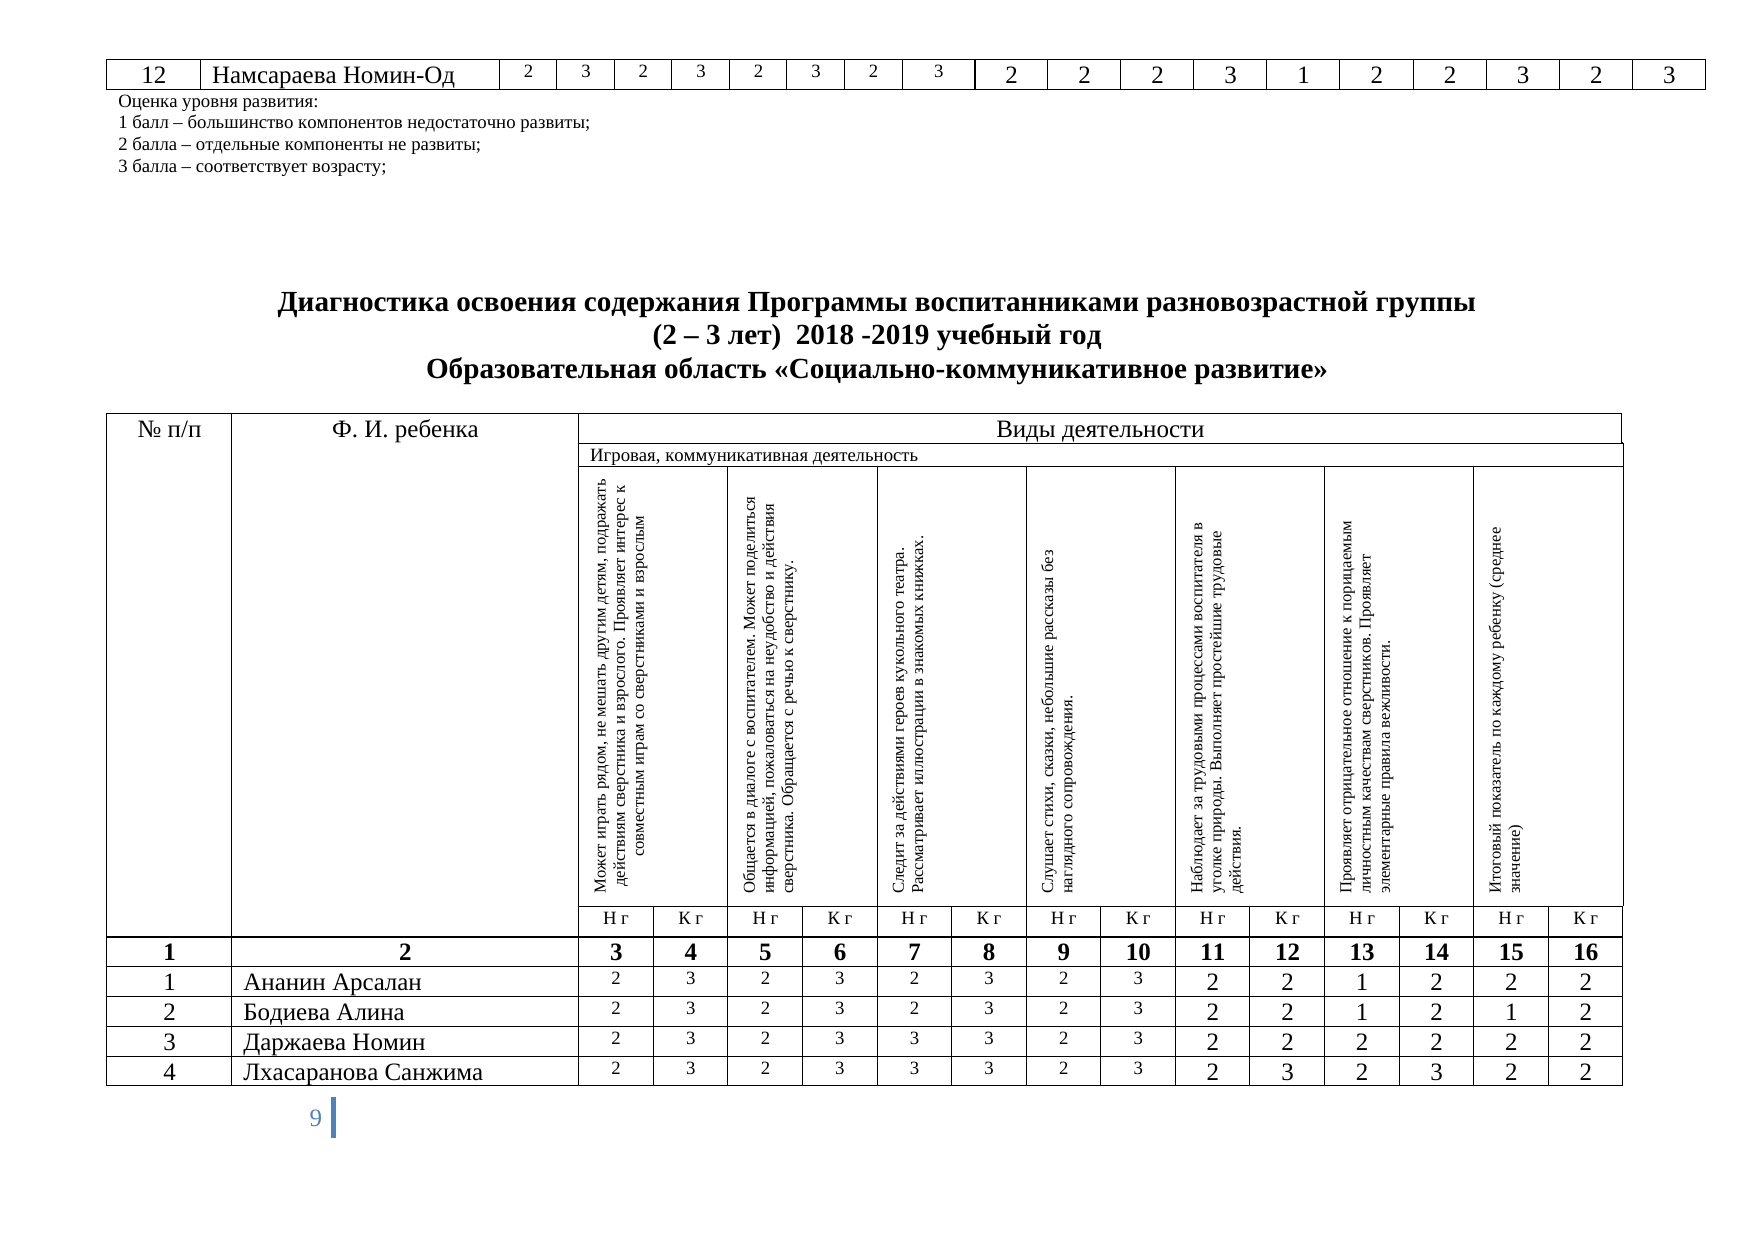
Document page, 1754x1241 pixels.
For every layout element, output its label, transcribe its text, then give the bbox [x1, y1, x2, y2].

table_cell Н г [579, 907, 653, 936]
table_cell 13 [1325, 938, 1399, 966]
table_cell 3 [803, 997, 877, 1026]
text Образовательная область «Социально-коммуникативное развитие» [118, 351, 1636, 384]
table_cell Даржаева Номин [232, 1027, 578, 1056]
table_cell Бодиева Алина [232, 997, 578, 1026]
table_cell 2 [1176, 997, 1249, 1026]
table_cell 1 [1325, 967, 1399, 996]
text 3 балла – соответствует возрасту; [118, 154, 1636, 176]
table_cell Слушает стихи, сказки, небольшие рассказы без наглядного сопровождения. [1027, 467, 1175, 906]
table_cell 3 [1101, 1027, 1175, 1056]
table_cell 2 [728, 1057, 802, 1085]
table_cell Следит за действиями героев кукольного театра. Рассматривает иллюстрации в знакомых книжках. [878, 467, 1026, 906]
table_cell 2 [579, 967, 653, 996]
table_cell 15 [1474, 938, 1548, 966]
table_cell 2 [1400, 997, 1473, 1026]
table_cell 1 [1325, 997, 1399, 1026]
table_cell 2 [878, 967, 951, 996]
table_cell Н г [1474, 907, 1548, 936]
table_cell 2 [500, 60, 556, 89]
table_cell 2 [1027, 1027, 1100, 1056]
table_cell К г [1400, 907, 1473, 936]
table_cell 2 [1250, 1027, 1324, 1056]
table_cell Н г [728, 907, 802, 936]
table_cell К г [952, 907, 1026, 936]
table_cell Может играть рядом, не мешать другим детям, подражать действиям сверстника и взрослого. Проявляет интерес к совместным играм со сверстниками и взрослым [579, 467, 727, 906]
table_cell 2 [730, 60, 786, 89]
table_cell 3 [1250, 1057, 1324, 1085]
table_cell Общается в диалоге с воспитателем. Может поделиться информацией, пожаловаться на неудобство и действия сверстника. Обращается с речью к сверстнику. [728, 467, 877, 906]
table_cell 2 [1400, 967, 1473, 996]
table_cell 3 [952, 967, 1026, 996]
table_cell 5 [728, 938, 802, 966]
table_cell 3 [952, 997, 1026, 1026]
table_cell 3 [878, 1057, 951, 1085]
text Оценка уровня развития: [118, 90, 1636, 111]
table_cell 2 [1474, 1057, 1548, 1085]
table_cell 2 [1250, 967, 1324, 996]
table_cell 12 [1250, 938, 1324, 966]
table_header Виды деятельности [579, 414, 1621, 443]
table_cell 2 [1560, 60, 1632, 89]
table_cell 2 [579, 1027, 653, 1056]
table_cell 2 [1027, 1057, 1100, 1085]
table_cell 2 [845, 60, 902, 89]
table_cell 2 [1549, 1027, 1622, 1056]
table_cell 3 [654, 1057, 727, 1085]
table_cell 14 [1400, 938, 1473, 966]
table_cell 1 [107, 967, 231, 996]
table_cell 2 [579, 1057, 653, 1085]
table_cell К г [1549, 907, 1622, 936]
table_cell 10 [1101, 938, 1175, 966]
table_cell К г [1250, 907, 1324, 936]
table_cell 2 [615, 60, 671, 89]
table_cell 2 [1176, 967, 1249, 996]
table_cell 1 [107, 938, 231, 966]
table_cell 3 [1194, 60, 1266, 89]
table_cell 3 [803, 1057, 877, 1085]
table_cell 3 [672, 60, 729, 89]
table_cell Ананин Арсалан [232, 967, 578, 996]
table_cell 2 [728, 967, 802, 996]
table_cell 3 [654, 997, 727, 1026]
table_cell 3 [1633, 60, 1705, 89]
table_cell Н г [1027, 907, 1100, 936]
text 1 балл – большинство компонентов недостаточно развиты; [118, 111, 1636, 133]
table_cell 3 [107, 1027, 231, 1056]
table_cell 2 [1340, 60, 1413, 89]
table_cell 2 [107, 997, 231, 1026]
table_cell 2 [1474, 1027, 1548, 1056]
table_cell 3 [557, 60, 614, 89]
table_cell 16 [1549, 938, 1622, 966]
table_cell 2 [878, 997, 951, 1026]
table_cell 4 [107, 1057, 231, 1085]
table_cell 3 [952, 1027, 1026, 1056]
table_cell Проявляет отрицательное отношение к порицаемым личностным качествам сверстников. Проявляет элементарные правила вежливости. [1325, 467, 1473, 906]
table_cell 3 [1101, 997, 1175, 1026]
table_cell 2 [1325, 1027, 1399, 1056]
table_cell 3 [654, 967, 727, 996]
table_cell 3 [1487, 60, 1559, 89]
table_cell К г [654, 907, 727, 936]
table_cell 1 [1474, 997, 1548, 1026]
table_cell 3 [952, 1057, 1026, 1085]
table_cell 2 [1027, 997, 1100, 1026]
table_cell 2 [1325, 1057, 1399, 1085]
table_cell 2 [1176, 1057, 1249, 1085]
table_cell 3 [878, 1027, 951, 1056]
table_cell 2 [579, 997, 653, 1026]
table_cell 2 [1474, 967, 1548, 996]
table_cell 3 [1400, 1057, 1473, 1085]
text (2 – 3 лет) 2018 -2019 учебный год [118, 317, 1636, 351]
table_cell 1 [1267, 60, 1339, 89]
text 2 балла – отдельные компоненты не развиты; [118, 133, 1636, 154]
table_header Ф. И. ребенка [232, 414, 578, 936]
table_cell 3 [1101, 1057, 1175, 1085]
table_cell 7 [878, 938, 951, 966]
table_cell 2 [1549, 1057, 1622, 1085]
table_cell Наблюдает за трудовыми процессами воспитателя в уголке природы. Выполняет простейшие трудовые действия. [1176, 467, 1324, 906]
table_cell 3 [803, 1027, 877, 1056]
table_cell 11 [1176, 938, 1249, 966]
table_cell Итоговый показатель по каждому ребенку (среднее значение) [1474, 467, 1623, 906]
table_cell 2 [728, 1027, 802, 1056]
table_cell К г [1101, 907, 1175, 936]
table_cell К г [803, 907, 877, 936]
table_cell 2 [1176, 1027, 1249, 1056]
table_cell 2 [976, 60, 1047, 89]
table_cell 2 [1414, 60, 1486, 89]
table_cell 2 [728, 997, 802, 1026]
table_cell 3 [903, 60, 974, 89]
table_header № п/п [107, 414, 231, 936]
table_cell 12 [107, 60, 200, 89]
table_cell Н г [1176, 907, 1249, 936]
table_cell 3 [654, 1027, 727, 1056]
table_cell 2 [1400, 1027, 1473, 1056]
table_cell Н г [878, 907, 951, 936]
table_cell 3 [1101, 967, 1175, 996]
table_cell Лхасаранова Санжима [232, 1057, 578, 1085]
text Диагностика освоения содержания Программы воспитанниками разновозрастной группы [118, 284, 1636, 317]
table_cell 8 [952, 938, 1026, 966]
table_cell Намсараева Номин-Од [201, 60, 499, 89]
table_cell 2 [1027, 967, 1100, 996]
table_cell 2 [1121, 60, 1193, 89]
table_cell Игровая, коммуникативная деятельность [579, 444, 1623, 466]
table_cell 2 [1549, 997, 1622, 1026]
table_cell 4 [654, 938, 727, 966]
table_cell Н г [1325, 907, 1399, 936]
table_cell 2 [1549, 967, 1622, 996]
table_cell 2 [1250, 997, 1324, 1026]
table_cell 3 [803, 967, 877, 996]
table_cell 3 [787, 60, 844, 89]
table_cell 9 [1027, 938, 1100, 966]
table_cell 2 [1048, 60, 1120, 89]
table_cell 6 [803, 938, 877, 966]
table_cell 2 [232, 938, 578, 966]
table_cell 3 [579, 938, 653, 966]
